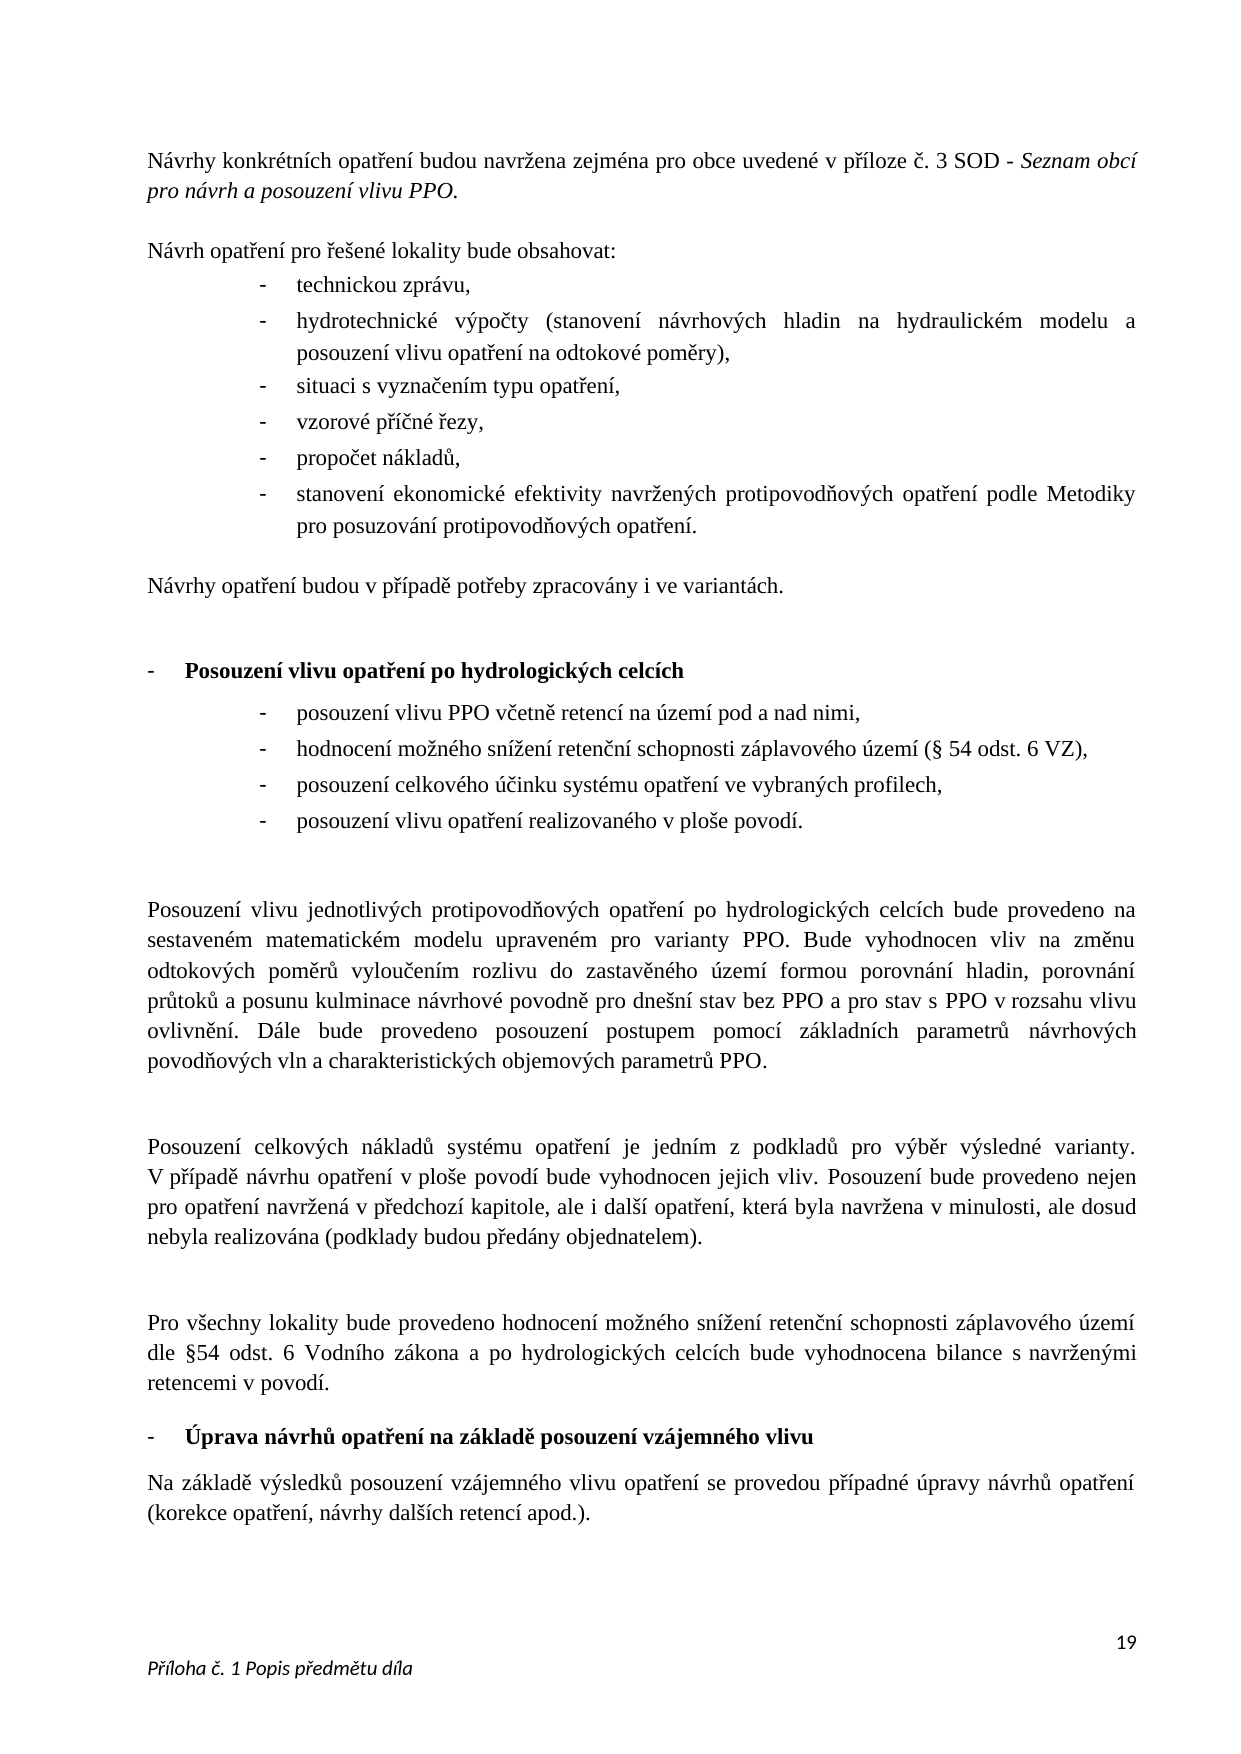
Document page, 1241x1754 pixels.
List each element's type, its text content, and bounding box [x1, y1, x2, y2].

list posouzení celkového účinku systému opatření ve vybraných profilech, [259, 768, 1137, 799]
list stanovení ekonomické efektivity navržených protipovodňových opatření podle Metodiky pro posuzování protipovodňových opatření. [259, 477, 1137, 538]
subtitle Úprava návrhů opatření na základě posouzení vzájemného vlivu [147, 1420, 1137, 1452]
text Posouzení vlivu jednotlivých protipovodňových opatření po hydrologických celcích bude provedeno na sestaveném matematickém modelu upraveném pro varianty PPO. Bude vyhodnocen vliv na změnu odtokových poměrů vyloučením rozlivu do zastavěného území formou porovnání hladin, porovnání průtoků a posunu kulminace návrhové povodně pro dnešní stav bez PPO a pro stav s PPO v rozsahu vlivu ovlivnění. Dále bude provedeno posouzení postupem pomocí základních parametrů návrhových povodňových vln a charakteristických objemových parametrů PPO. [147, 896, 1137, 1074]
text Pro všechny lokality bude provedeno hodnocení možného snížení retenční schopnosti záplavového území dle §54 odst. 6 Vodního zákona a po hydrologických celcích bude vyhodnocena bilance s navrženými retencemi v povodí. [147, 1309, 1137, 1396]
list Návrh opatření pro řešené lokality bude obsahovat: [147, 238, 1137, 264]
text Posouzení celkových nákladů systému opatření je jedním z podkladů pro výběr výsledné varianty. V případě návrhu opatření v ploše povodí bude vyhodnocen jejich vliv. Posouzení bude provedeno nejen pro opatření navržená v předchozí kapitole, ale i další opatření, která byla navržena v minulosti, ale dosud nebyla realizována (podklady budou předány objednatelem). [147, 1133, 1137, 1250]
list hodnocení možného snížení retenční schopnosti záplavového území (§ 54 odst. 6 VZ), [259, 732, 1137, 763]
text Na základě výsledků posouzení vzájemného vlivu opatření se provedou případné úpravy návrhů opatření (korekce opatření, návrhy dalších retencí apod.). [147, 1469, 1137, 1525]
list posouzení vlivu PPO včetně retencí na území pod a nad nimi, [259, 696, 1137, 727]
list Návrhy opatření budou v případě potřeby zpracovány i ve variantách. [147, 572, 1137, 599]
list technickou zprávu, [259, 268, 1137, 299]
list propočet nákladů, [259, 441, 1137, 472]
list vzorové příčné řezy, [259, 405, 1137, 436]
list posouzení vlivu opatření realizovaného v ploše povodí. [259, 804, 1137, 835]
list situaci s vyznačením typu opatření, [259, 369, 1137, 400]
list hydrotechnické výpočty (stanovení návrhových hladin na hydraulickém modelu a posouzení vlivu opatření na odtokové poměry), [259, 304, 1137, 365]
list Návrhy konkrétních opatření budou navržena zejména pro obce uvedené v příloze č. 3 SOD - Seznam obcí pro návrh a posouzení vlivu PPO. [147, 147, 1137, 203]
subtitle Posouzení vlivu opatření po hydrologických celcích [147, 654, 1137, 685]
